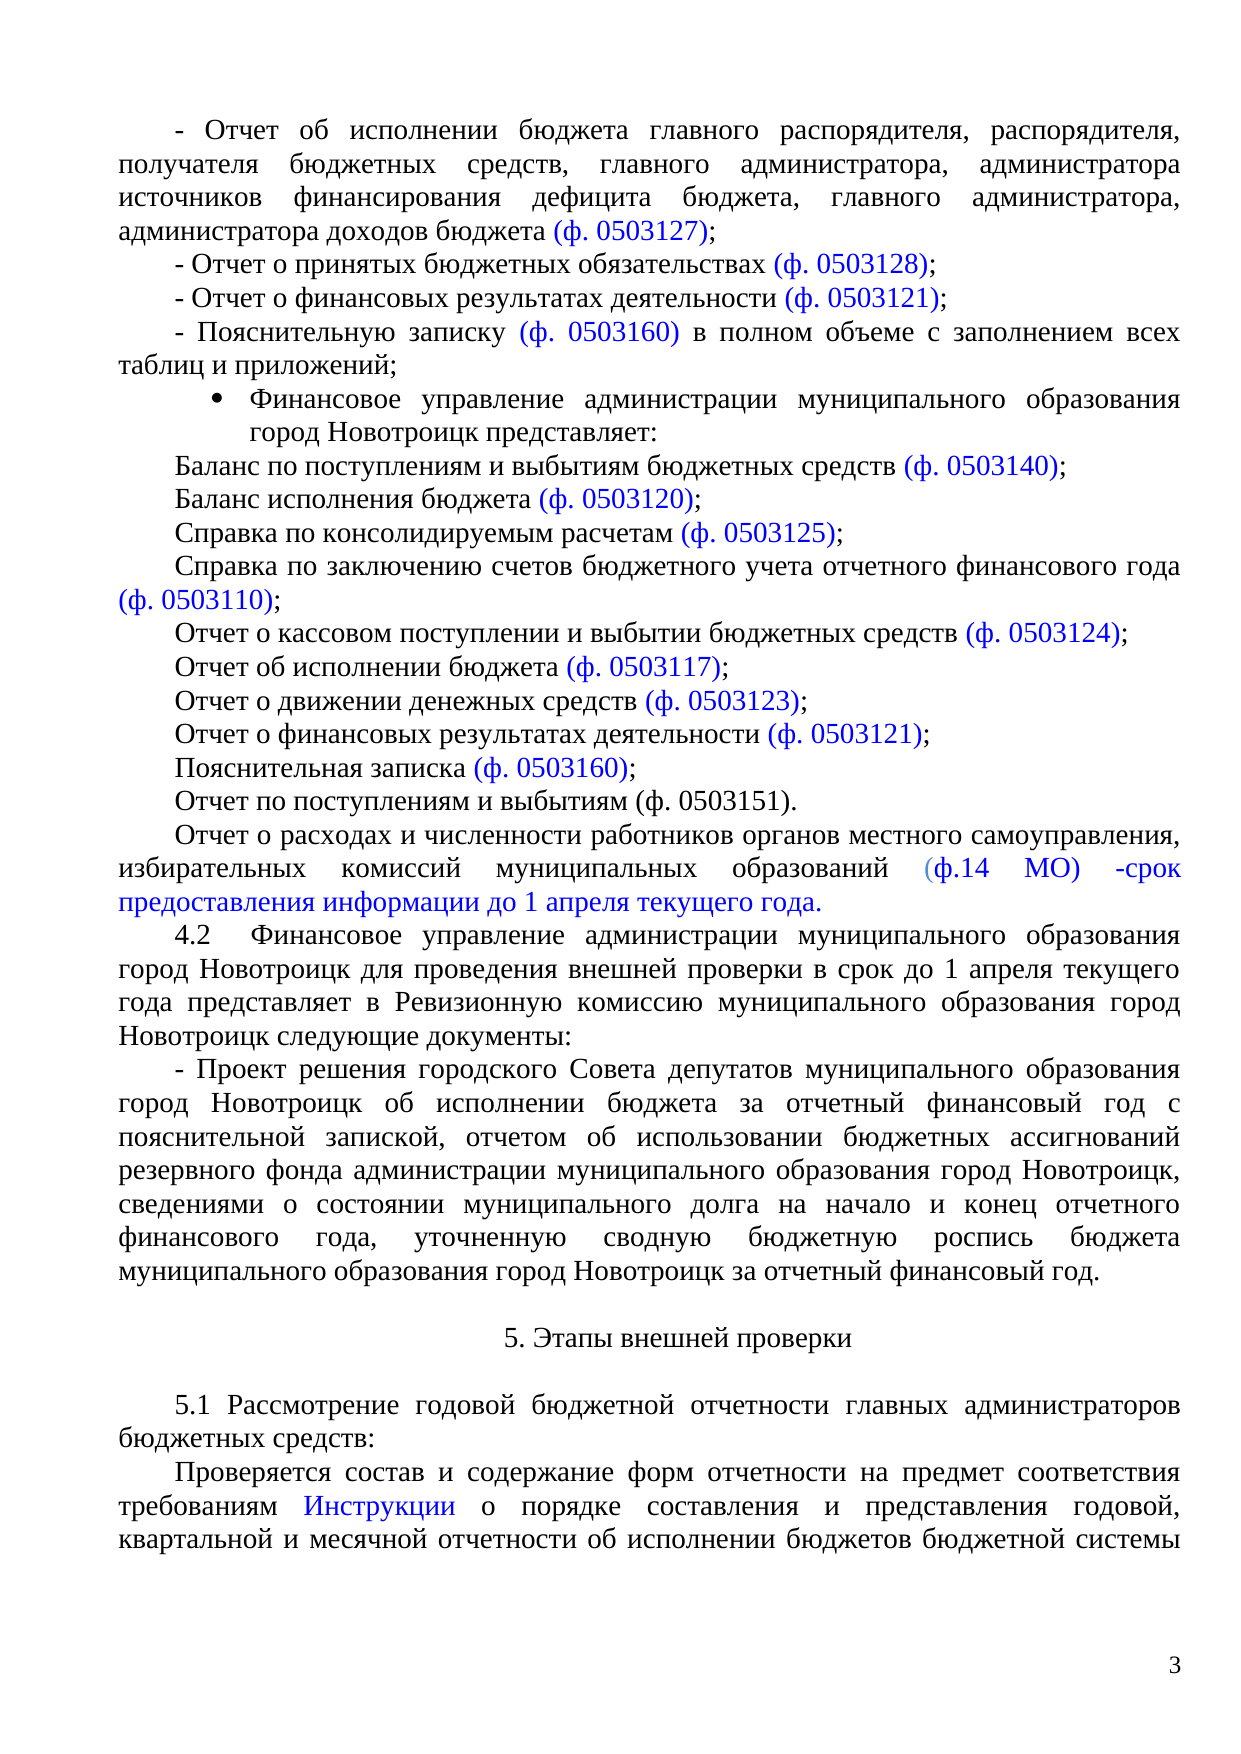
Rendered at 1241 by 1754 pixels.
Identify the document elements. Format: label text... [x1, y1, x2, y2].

text - Отчет об исполнении бюджета главного распорядителя, распорядителя, получателя бюджетных средств, главного администратора, администратора источников финансирования дефицита бюджета, главного администратора, администратора доходов бюджета (ф. 0503127); [118, 112, 1181, 247]
text Пояснительная записка (ф. 0503160); [118, 750, 1181, 783]
text - Отчет о финансовых результатах деятельности (ф. 0503121); [118, 280, 1181, 314]
text 5.1 Рассмотрение годовой бюджетной отчетности главных администраторов бюджетных средств: [118, 1387, 1181, 1454]
text Баланс исполнения бюджета (ф. 0503120); [118, 481, 1181, 515]
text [118, 1454, 1181, 1555]
text 5. Этапы внешней проверки [118, 1320, 1181, 1353]
text - Отчет о принятых бюджетных обязательствах (ф. 0503128); [118, 247, 1181, 280]
text Отчет о кассовом поступлении и выбытии бюджетных средств (ф. 0503124); [118, 616, 1181, 649]
text Отчет о движении денежных средств (ф. 0503123); [118, 683, 1181, 716]
text Отчет о финансовых результатах деятельности (ф. 0503121); [118, 716, 1181, 750]
text Отчет о расходах и численности работников органов местного самоуправления, избирательных комиссий муниципальных образований (ф.14 МО) -срок предоставления информации до 1 апреля текущего года. [118, 817, 1181, 917]
text - Пояснительную записку (ф. 0503160) в полном объеме с заполнением всех таблиц и приложений; [118, 314, 1181, 381]
text Справка по заключению счетов бюджетного учета отчетного финансового года (ф. 0503110); [118, 548, 1181, 616]
text - Проект решения городского Совета депутатов муниципального образования город Новотроицк об исполнении бюджета за отчетный финансовый год с пояснительной запиской, отчетом об использовании бюджетных ассигнований резервного фонда администрации муниципального образования город Новотроицк, сведениями о состоянии муниципального долга на начало и конец отчетного финансового года, уточненную сводную бюджетную роспись бюджета муниципального образования город Новотроицк за отчетный финансовый год. [118, 1052, 1181, 1286]
text Баланс по поступлениям и выбытиям бюджетных средств (ф. 0503140); [118, 448, 1181, 481]
text 4.2 Финансовое управление администрации муниципального образования город Новотроицк для проведения внешней проверки в срок до 1 апреля текущего года представляет в Ревизионную комиссию муниципального образования город Новотроицк следующие документы: [118, 917, 1181, 1052]
text Отчет по поступлениям и выбытиям (ф. 0503151). [118, 783, 1181, 817]
text Справка по консолидируемым расчетам (ф. 0503125); [118, 515, 1181, 548]
list Финансовое управление администрации муниципального образования город Новотроицк представляет: [212, 381, 1181, 448]
text Отчет об исполнении бюджета (ф. 0503117); [118, 649, 1181, 683]
